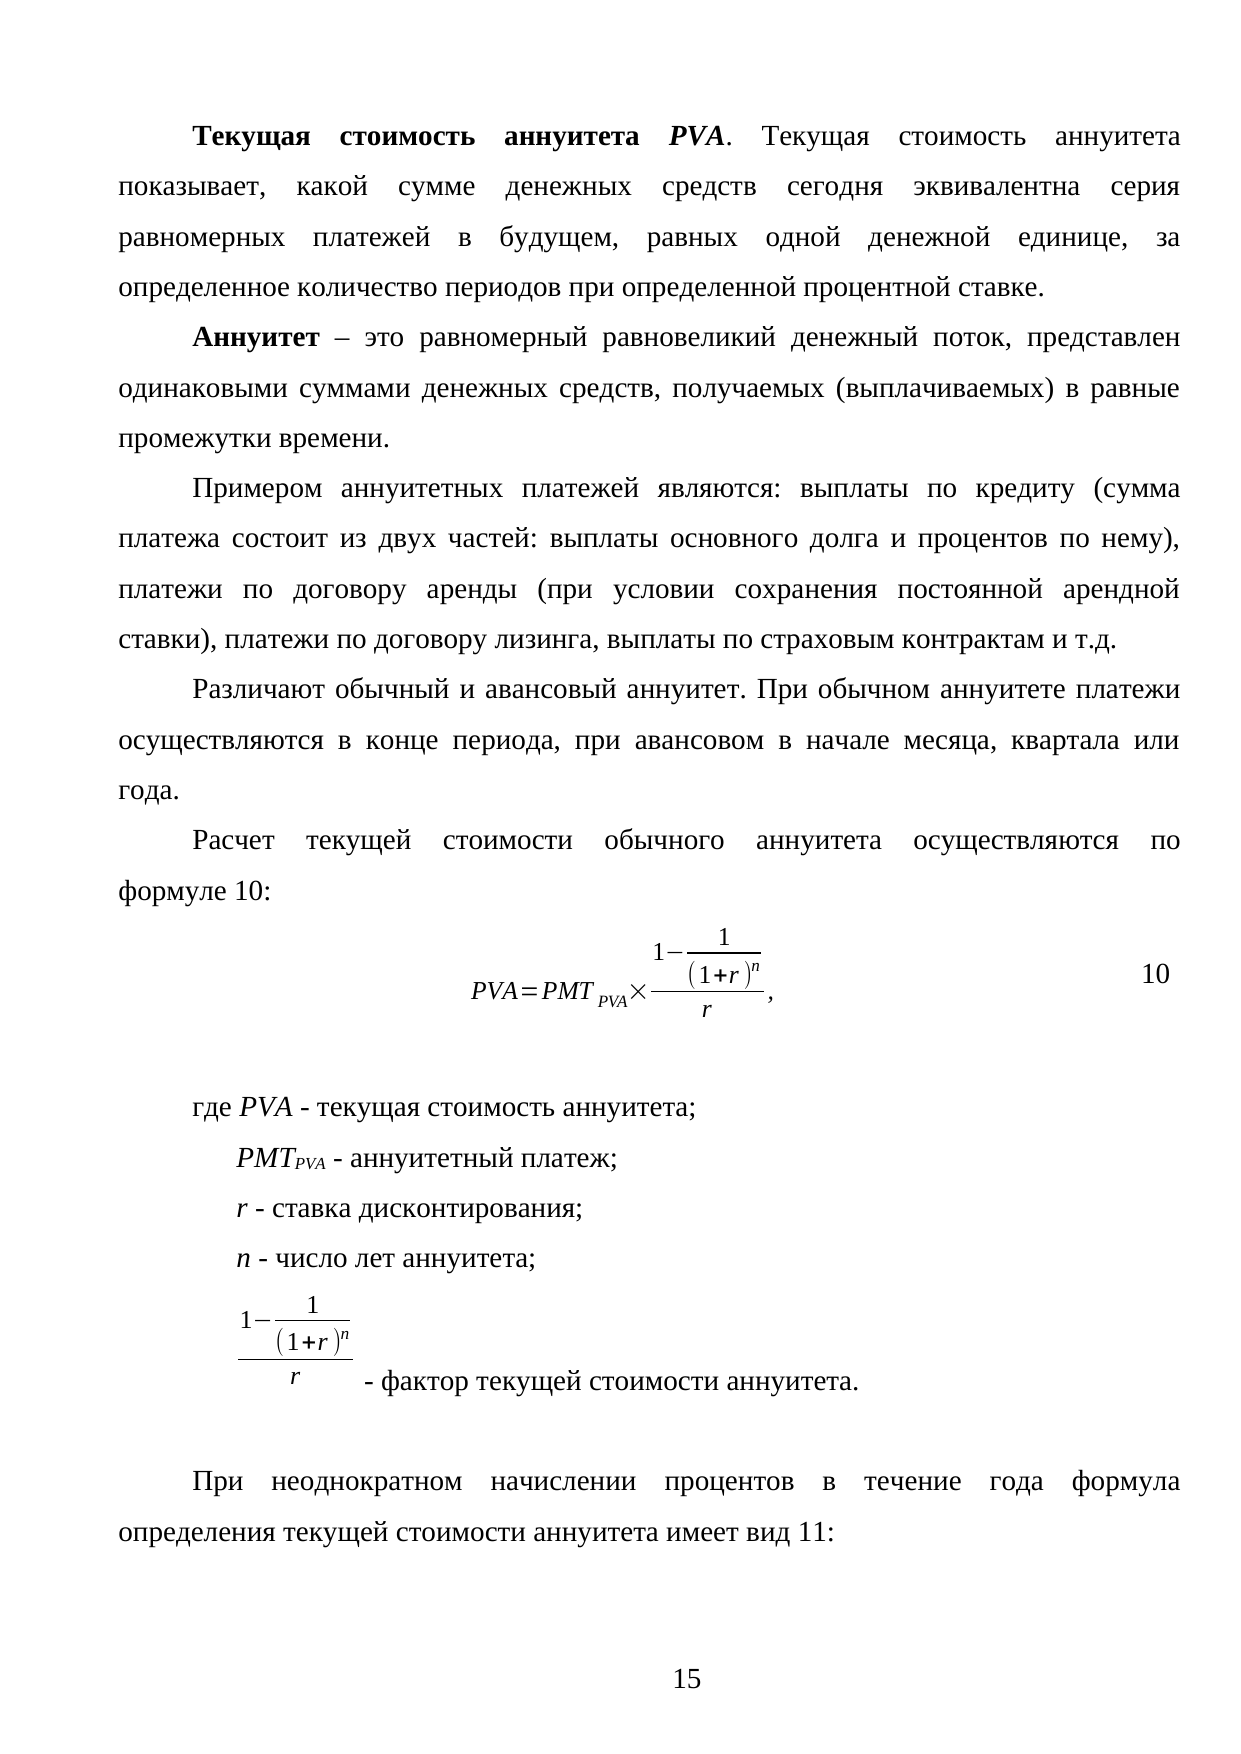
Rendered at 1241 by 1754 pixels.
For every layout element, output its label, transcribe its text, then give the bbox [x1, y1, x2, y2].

text Расчет текущей стоимости обычного аннуитета осуществляются по формуле 10: [118, 822, 1181, 906]
text Аннуитет – это равномерный равновеликий денежный поток, представлен одинаковыми суммами денежных средств, получаемых (выплачиваемых) в равные промежутки времени. [118, 319, 1181, 453]
text Текущая стоимость аннуитета PVA. Текущая стоимость аннуитета показывает, какой сумме денежных средств сегодня эквивалентна серия равномерных платежей в будущем, равных одной денежной единице, за определенное количество периодов при определенной процентной ставке. [118, 118, 1181, 303]
text При неоднократном начислении процентов в течение года формула определения текущей стоимости аннуитета имеет вид 11: [118, 1463, 1181, 1547]
text r - ставка дисконтирования; [118, 1190, 1181, 1224]
text Различают обычный и авансовый аннуитет. При обычном аннуитете платежи осуществляются в конце периода, при авансовом в начале месяца, квартала или года. [118, 672, 1181, 806]
table_header 10 [1055, 923, 1181, 1039]
text n - число лет аннуитета; [118, 1240, 1181, 1274]
text где PVА - текущая стоимость аннуитета; [118, 1089, 1181, 1123]
text PMTPVA - аннуитетный платеж; [118, 1140, 1181, 1173]
text Примером аннуитетных платежей являются: выплаты по кредиту (сумма платежа состоит из двух частей: выплаты основного долга и процентов по нему), платежи по договору аренды (при условии сохранения постоянной арендной ставки), платежи по договору лизинга, выплаты по страховым контрактам и т.д. [118, 470, 1181, 655]
table_header [118, 923, 1054, 1039]
text - фактор текущей стоимости аннуитета. [118, 1291, 1181, 1396]
